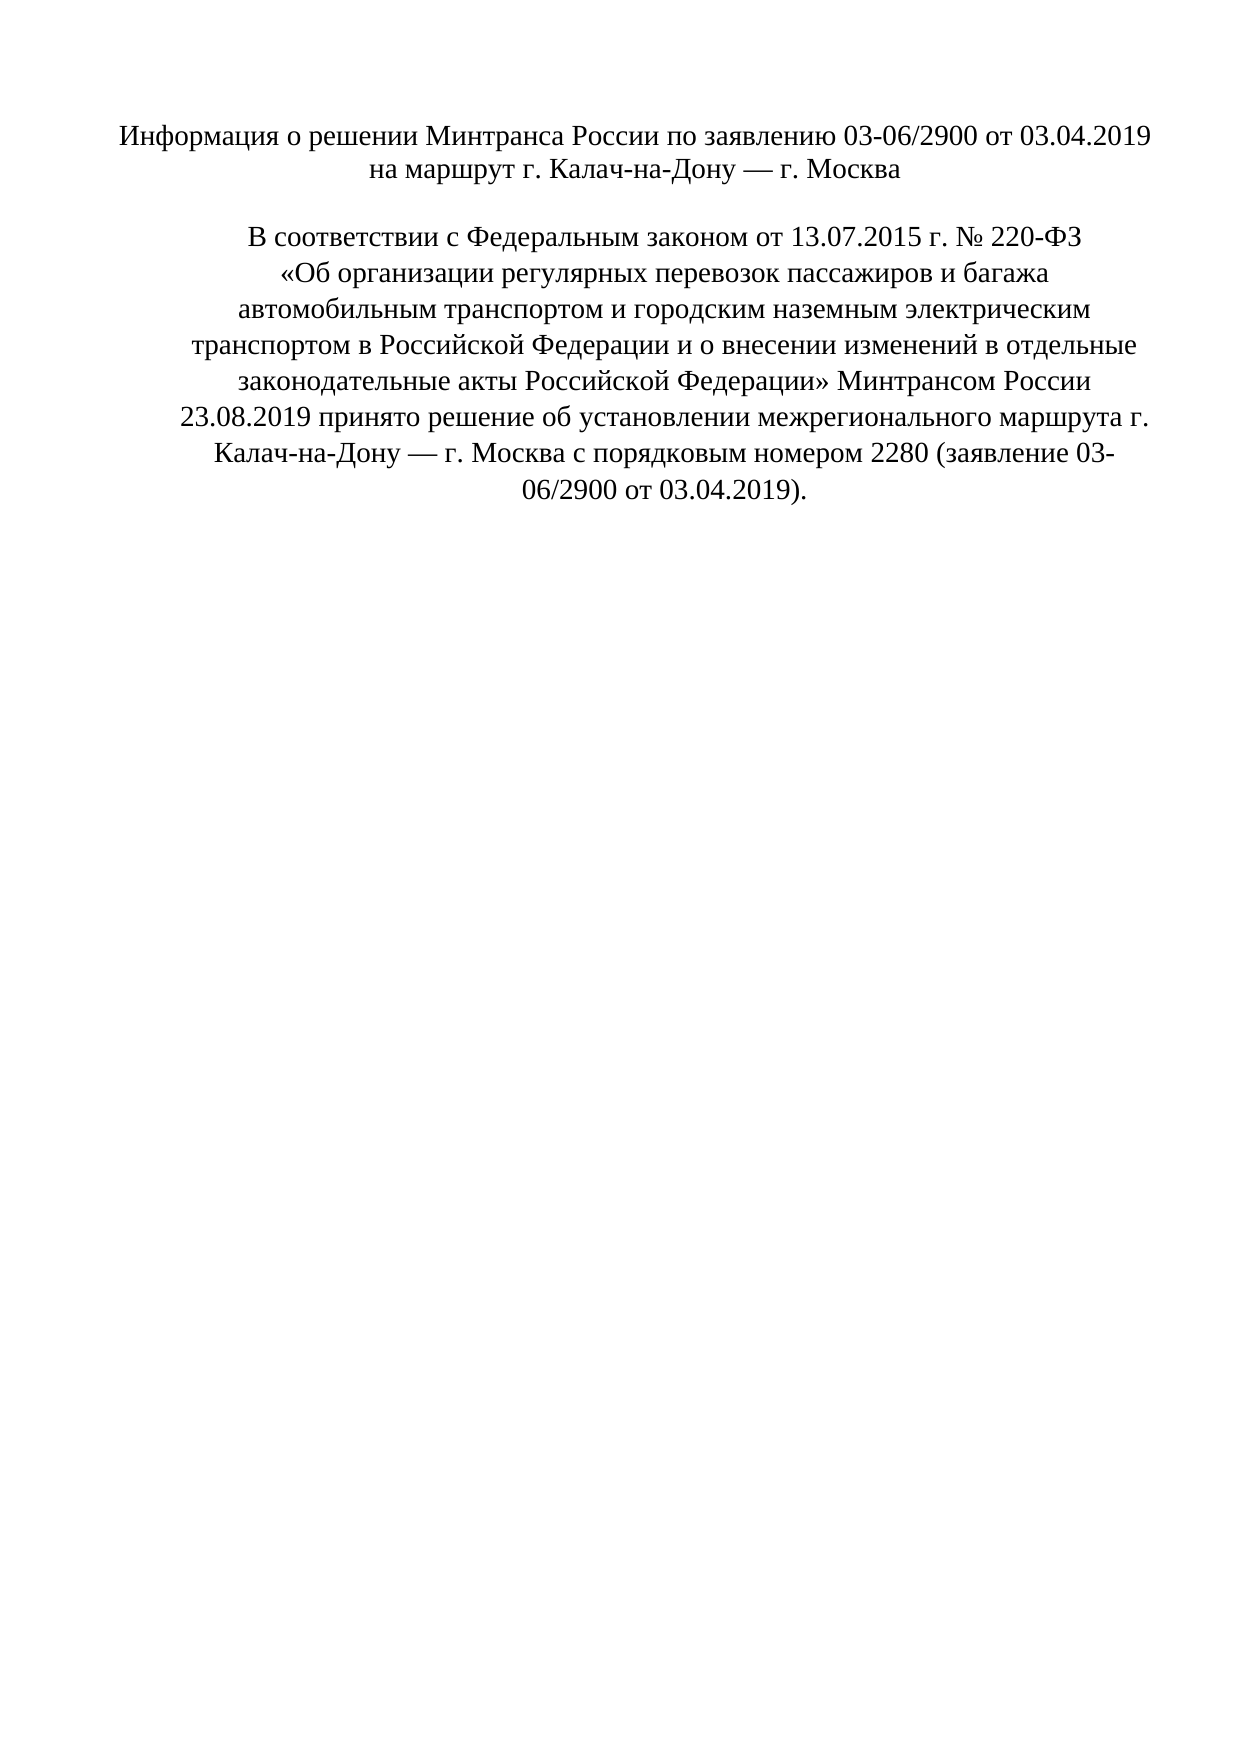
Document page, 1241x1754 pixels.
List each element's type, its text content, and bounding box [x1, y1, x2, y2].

text Информация о решении Минтранса России по заявлению 03-06/2900 от 03.04.2019 на маршрут г. Калач-на-Дону — г. Москва [118, 118, 1152, 185]
text В соответствии с Федеральным законом от 13.07.2015 г. № 220-ФЗ «Об организации регулярных перевозок пассажиров и багажа автомобильным транспортом и городским наземным электрическим транспортом в Российской Федерации и о внесении изменений в отдельные законодательные акты Российской Федерации» Минтрансом России 23.08.2019 принято решение об установлении межрегионального маршрута г. Калач-на-Дону — г. Москва с порядковым номером 2280 (заявление 03-06/2900 от 03.04.2019). [177, 219, 1152, 505]
